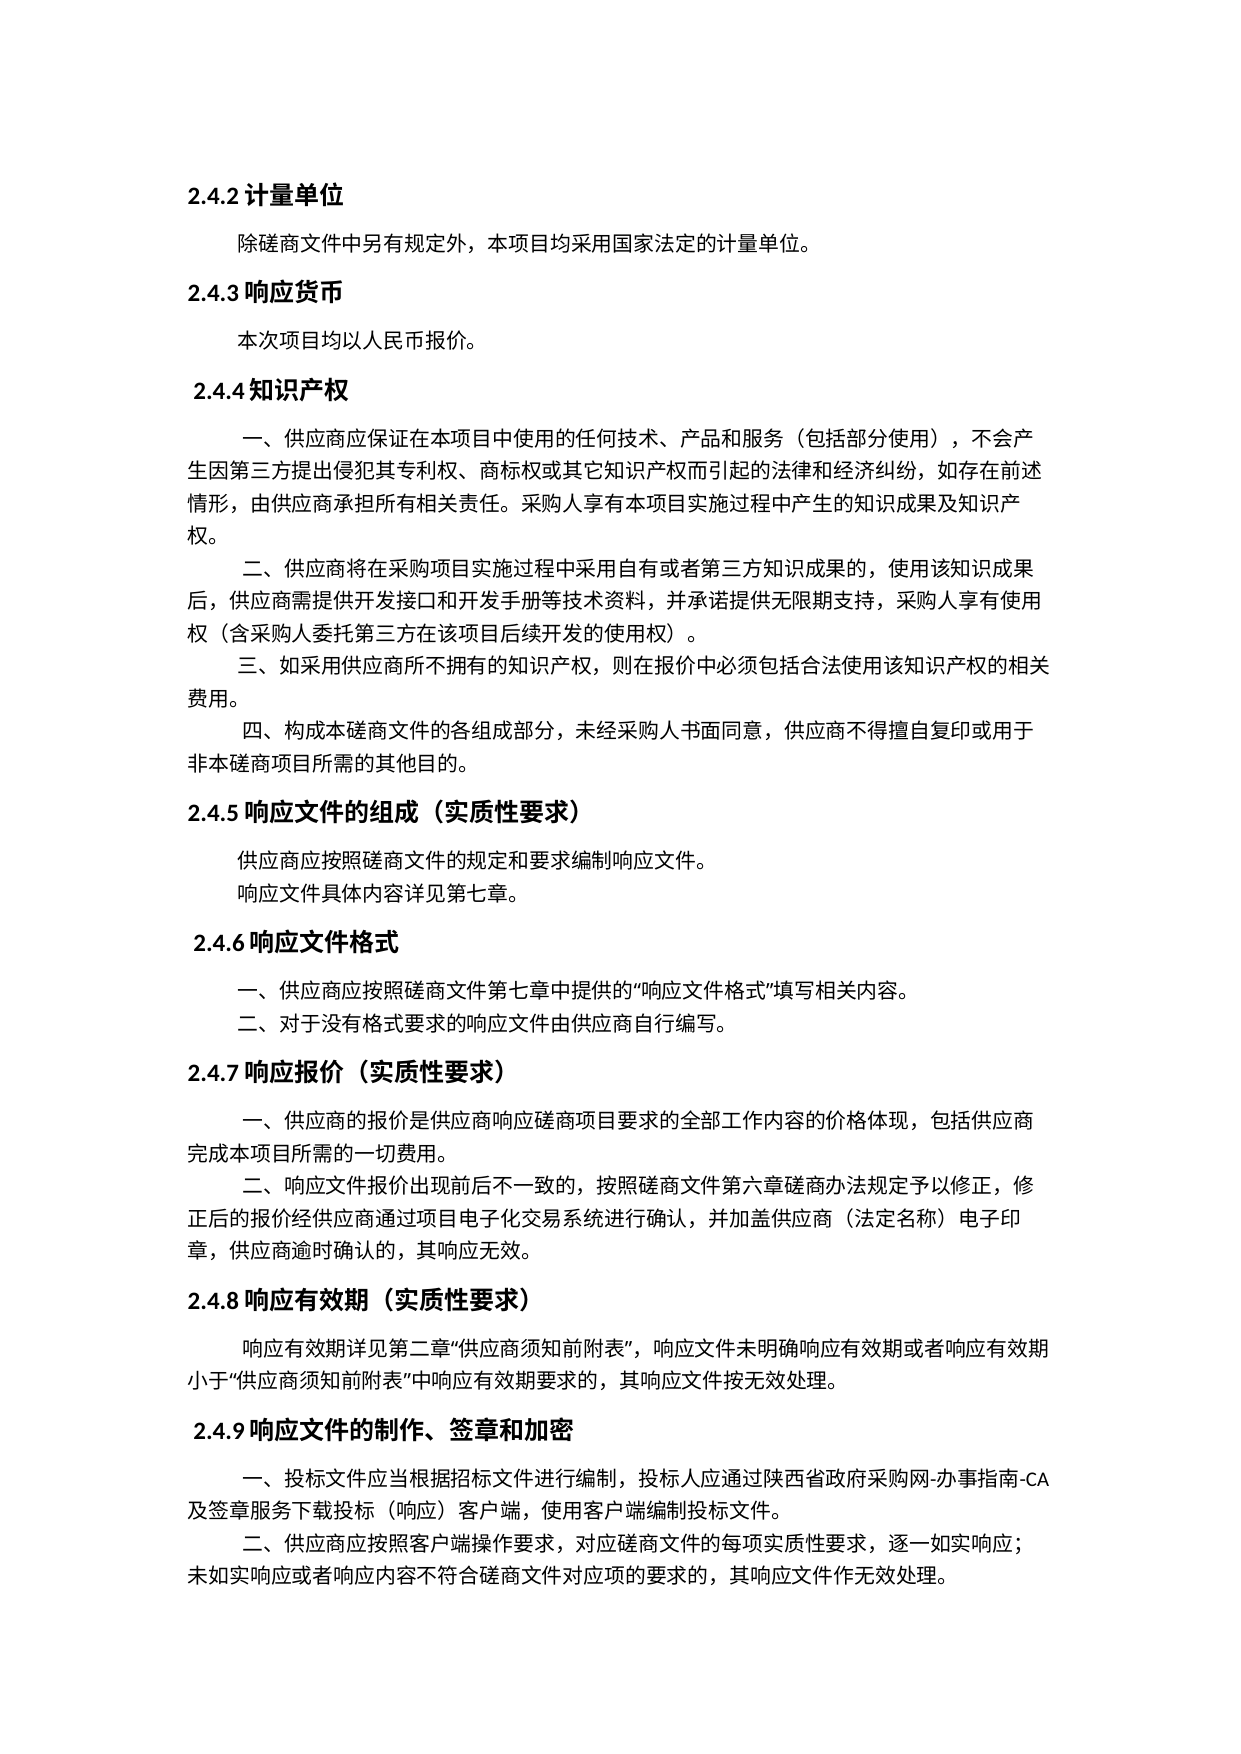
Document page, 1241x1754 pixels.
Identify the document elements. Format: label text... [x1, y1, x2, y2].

text 2.4.3响应货币 [187, 259, 1053, 324]
text 一、投标文件应当根据招标文件进行编制，投标人应通过陕西省政府采购网-办事指南-CA及签章服务下载投标（响应）客户端，使用客户端编制投标文件。 [187, 1462, 1053, 1527]
text 四、构成本磋商文件的各组成部分，未经采购人书面同意，供应商不得擅自复印或用于非本磋商项目所需的其他目的。 [187, 714, 1053, 779]
text 响应文件具体内容详见第七章。 [187, 877, 1053, 909]
text 2.4.9响应文件的制作、签章和加密 [187, 1397, 1053, 1462]
text 2.4.5响应文件的组成（实质性要求） [187, 779, 1053, 844]
text 本次项目均以人民币报价。 [187, 324, 1053, 357]
text 响应有效期详见第二章“供应商须知前附表”，响应文件未明确响应有效期或者响应有效期小于“供应商须知前附表”中响应有效期要求的，其响应文件按无效处理。 [187, 1332, 1053, 1397]
text 二、响应文件报价出现前后不一致的，按照磋商文件第六章磋商办法规定予以修正，修正后的报价经供应商通过项目电子化交易系统进行确认，并加盖供应商（法定名称）电子印章，供应商逾时确认的，其响应无效。 [187, 1169, 1053, 1267]
text 一、供应商的报价是供应商响应磋商项目要求的全部工作内容的价格体现，包括供应商完成本项目所需的一切费用。 [187, 1104, 1053, 1169]
text 二、对于没有格式要求的响应文件由供应商自行编写。 [187, 1007, 1053, 1039]
text 2.4.2计量单位 [187, 162, 1053, 227]
text 除磋商文件中另有规定外，本项目均采用国家法定的计量单位。 [187, 227, 1053, 259]
text 一、供应商应保证在本项目中使用的任何技术、产品和服务（包括部分使用），不会产生因第三方提出侵犯其专利权、商标权或其它知识产权而引起的法律和经济纠纷，如存在前述情形，由供应商承担所有相关责任。采购人享有本项目实施过程中产生的知识成果及知识产权。 [187, 422, 1053, 552]
text 供应商应按照磋商文件的规定和要求编制响应文件。 [187, 844, 1053, 877]
text 一、供应商应按照磋商文件第七章中提供的“响应文件格式”填写相关内容。 [187, 974, 1053, 1007]
text 三、如采用供应商所不拥有的知识产权，则在报价中必须包括合法使用该知识产权的相关费用。 [187, 649, 1053, 714]
text 二、供应商将在采购项目实施过程中采用自有或者第三方知识成果的，使用该知识成果后，供应商需提供开发接口和开发手册等技术资料，并承诺提供无限期支持，采购人享有使用权（含采购人委托第三方在该项目后续开发的使用权）。 [187, 552, 1053, 649]
text 2.4.7响应报价（实质性要求） [187, 1039, 1053, 1104]
text 2.4.8响应有效期（实质性要求） [187, 1267, 1053, 1332]
text 二、供应商应按照客户端操作要求，对应磋商文件的每项实质性要求，逐一如实响应；未如实响应或者响应内容不符合磋商文件对应项的要求的，其响应文件作无效处理。 [187, 1527, 1053, 1592]
text 2.4.4知识产权 [187, 357, 1053, 422]
text 2.4.6响应文件格式 [187, 909, 1053, 974]
